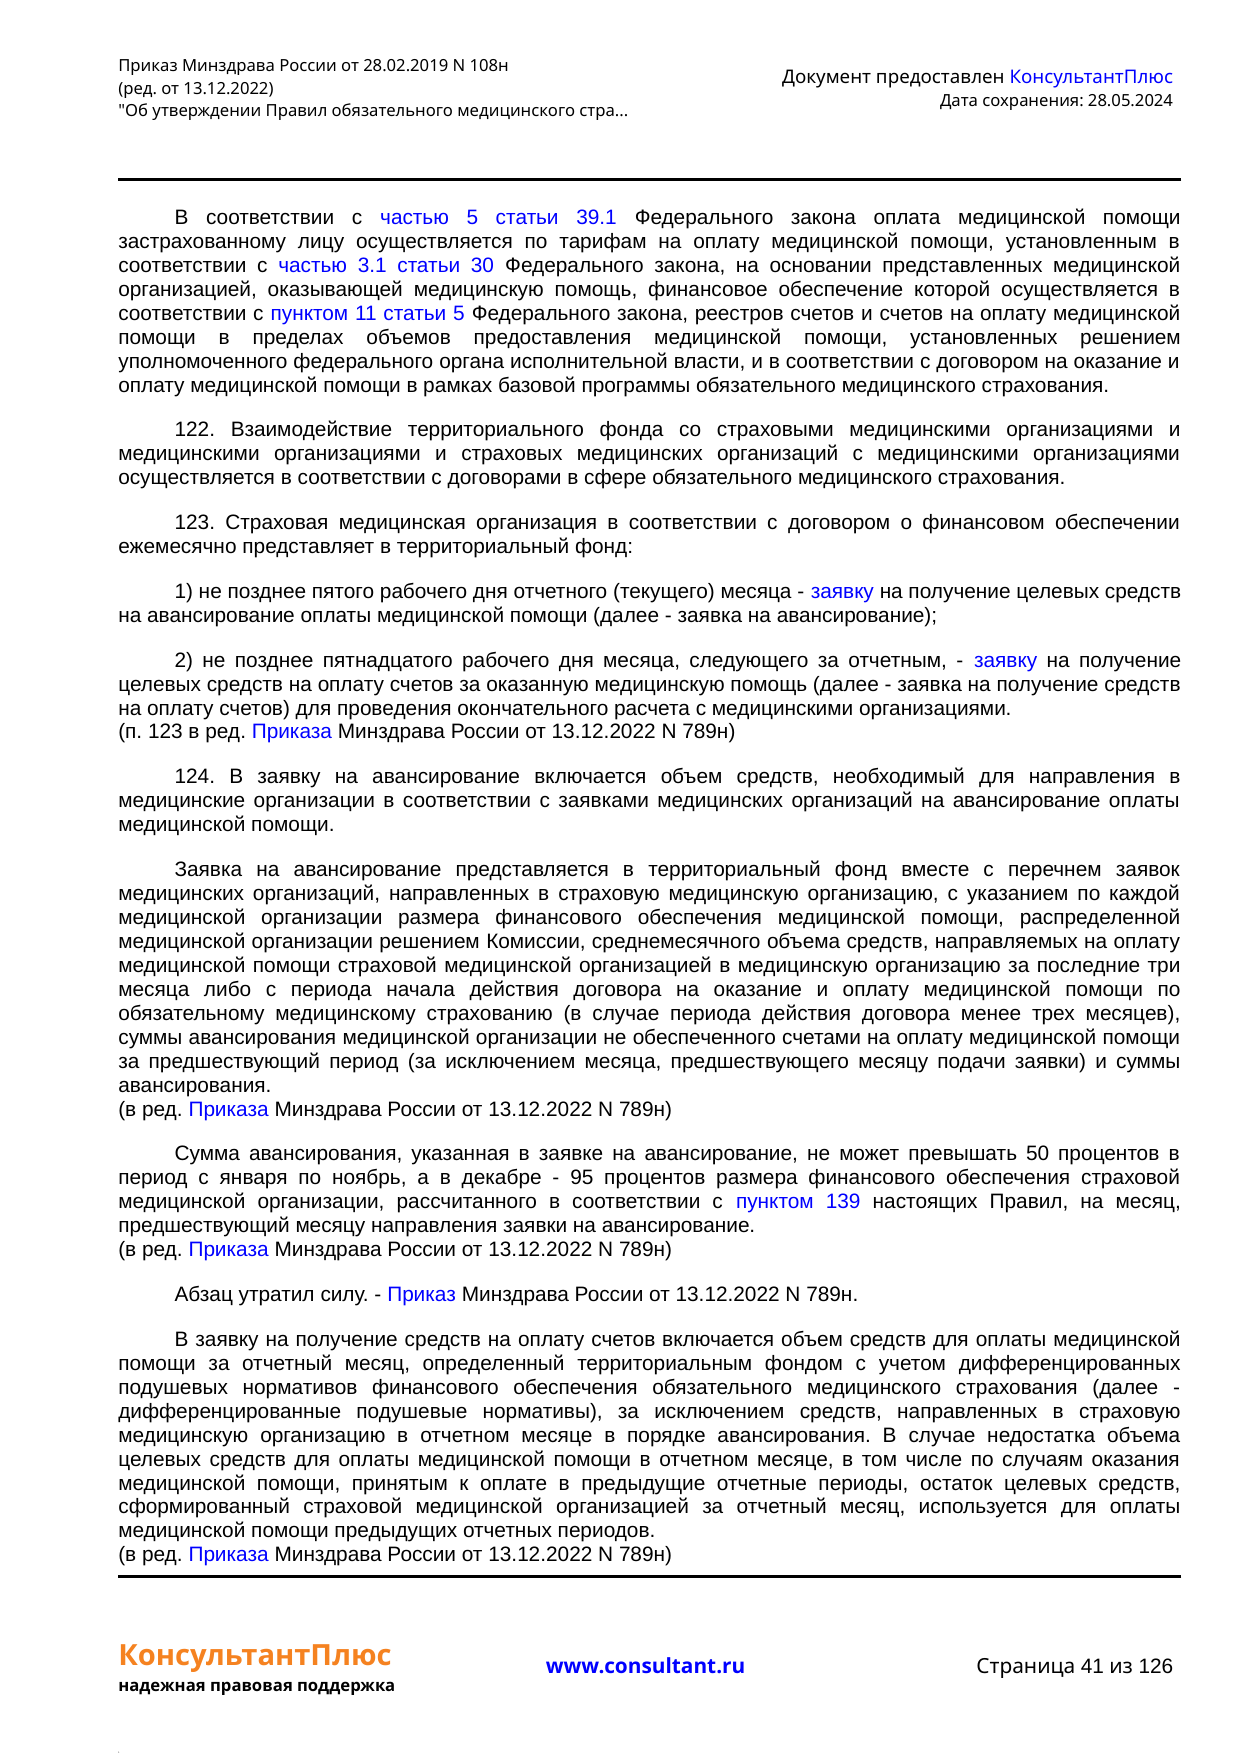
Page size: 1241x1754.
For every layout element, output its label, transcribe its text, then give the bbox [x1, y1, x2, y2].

text 122. Взаимодействие территориального фонда со страховыми медицинскими организациями и медицинскими организациями и страховых медицинских организаций с медицинскими организациями осуществляется в соответствии с договорами в сфере обязательного медицинского страхования. [118, 417, 1181, 489]
text 123. Страховая медицинская организация в соответствии с договором о финансовом обеспечении ежемесячно представляет в территориальный фонд: [118, 510, 1181, 558]
text Сумма авансирования, указанная в заявке на авансирование, не может превышать 50 процентов в период с января по ноябрь, а в декабре - 95 процентов размера финансового обеспечения страховой медицинской организации, рассчитанного в соответствии с пунктом 139 настоящих Правил, на месяц, предшествующий месяцу направления заявки на авансирование. [118, 1141, 1181, 1237]
text (в ред. Приказа Минздрава России от 13.12.2022 N 789н) [118, 1237, 1181, 1261]
text (в ред. Приказа Минздрава России от 13.12.2022 N 789н) [118, 1096, 1181, 1120]
text (в ред. Приказа Минздрава России от 13.12.2022 N 789н) [118, 1542, 1181, 1566]
text Заявка на авансирование представляется в территориальный фонд вместе с перечнем заявок медицинских организаций, направленных в страховую медицинскую организацию, с указанием по каждой медицинской организации размера финансового обеспечения медицинской помощи, распределенной медицинской организации решением Комиссии, среднемесячного объема средств, направляемых на оплату медицинской помощи страховой медицинской организацией в медицинскую организацию за последние три месяца либо с периода начала действия договора на оказание и оплату медицинской помощи по обязательному медицинскому страхованию (в случае периода действия договора менее трех месяцев), суммы авансирования медицинской организации не обеспеченного счетами на оплату медицинской помощи за предшествующий период (за исключением месяца, предшествующего месяцу подачи заявки) и суммы авансирования. [118, 857, 1181, 1096]
text (п. 123 в ред. Приказа Минздрава России от 13.12.2022 N 789н) [118, 719, 1181, 743]
text В соответствии с частью 5 статьи 39.1 Федерального закона оплата медицинской помощи застрахованному лицу осуществляется по тарифам на оплату медицинской помощи, установленным в соответствии с частью 3.1 статьи 30 Федерального закона, на основании представленных медицинской организацией, оказывающей медицинскую помощь, финансовое обеспечение которой осуществляется в соответствии с пунктом 11 статьи 5 Федерального закона, реестров счетов и счетов на оплату медицинской помощи в пределах объемов предоставления медицинской помощи, установленных решением уполномоченного федерального органа исполнительной власти, и в соответствии с договором на оказание и оплату медицинской помощи в рамках базовой программы обязательного медицинского страхования. [118, 205, 1181, 396]
text 2) не позднее пятнадцатого рабочего дня месяца, следующего за отчетным, - заявку на получение целевых средств на оплату счетов за оказанную медицинскую помощь (далее - заявка на получение средств на оплату счетов) для проведения окончательного расчета с медицинскими организациями. [118, 647, 1181, 719]
text 1) не позднее пятого рабочего дня отчетного (текущего) месяца - заявку на получение целевых средств на авансирование оплаты медицинской помощи (далее - заявка на авансирование); [118, 579, 1181, 627]
text В заявку на получение средств на оплату счетов включается объем средств для оплаты медицинской помощи за отчетный месяц, определенный территориальным фондом с учетом дифференцированных подушевых нормативов финансового обеспечения обязательного медицинского страхования (далее - дифференцированные подушевые нормативы), за исключением средств, направленных в страховую медицинскую организацию в отчетном месяце в порядке авансирования. В случае недостатка объема целевых средств для оплаты медицинской помощи в отчетном месяце, в том числе по случаям оказания медицинской помощи, принятым к оплате в предыдущие отчетные периоды, остаток целевых средств, сформированный страховой медицинской организацией за отчетный месяц, используется для оплаты медицинской помощи предыдущих отчетных периодов. [118, 1327, 1181, 1542]
text 124. В заявку на авансирование включается объем средств, необходимый для направления в медицинские организации в соответствии с заявками медицинских организаций на авансирование оплаты медицинской помощи. [118, 764, 1181, 836]
text Абзац утратил силу. - Приказ Минздрава России от 13.12.2022 N 789н. [118, 1282, 1181, 1306]
